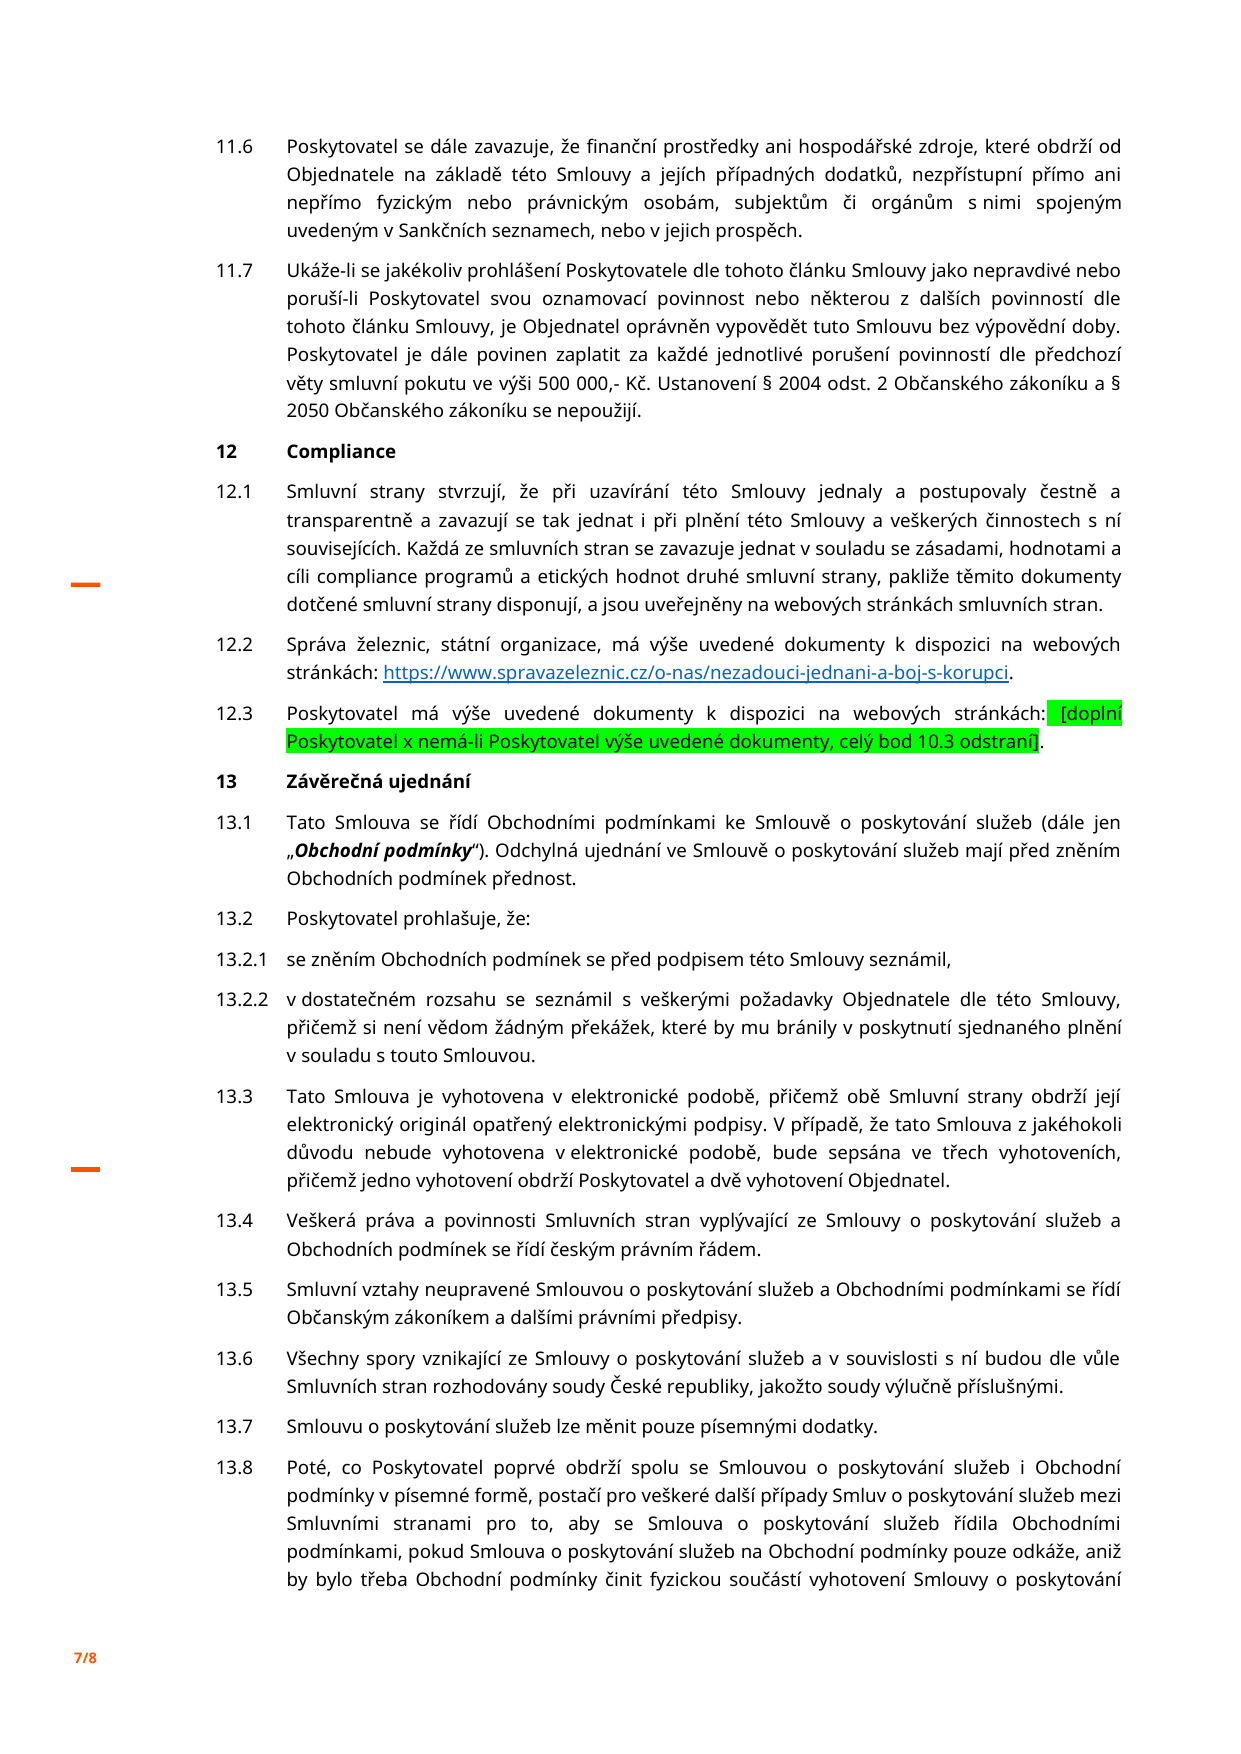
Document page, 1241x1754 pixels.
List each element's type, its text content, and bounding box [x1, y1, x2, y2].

subtitle Správa železnic, státní organizace, má výše uvedené dokumenty k dispozici na webových stránkách: https://www.spravazeleznic.cz/o-nas/nezadouci-jednani-a-boj-s-korupci. [216, 631, 1122, 685]
subtitle Smluvní strany stvrzují, že při uzavírání této Smlouvy jednaly a postupovaly čestně a transparentně a zavazují se tak jednat i při plnění této Smlouvy a veškerých činnostech s ní souvisejících. Každá ze smluvních stran se zavazuje jednat v souladu se zásadami, hodnotami a cíli compliance programů a etických hodnot druhé smluvní strany, pakliže těmito dokumenty dotčené smluvní strany disponují, a jsou uveřejněny na webových stránkách smluvních stran. [216, 479, 1122, 616]
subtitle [216, 1454, 1122, 1592]
subtitle Závěrečná ujednání [216, 768, 1122, 794]
subtitle Poskytovatel prohlašuje, že: [216, 906, 1122, 931]
subtitle Všechny spory vznikající ze Smlouvy o poskytování služeb a v souvislosti s ní budou dle vůle Smluvních stran rozhodovány soudy České republiky, jakožto soudy výlučně příslušnými. [216, 1345, 1122, 1398]
subtitle Tato Smlouva se řídí Obchodními podmínkami ke Smlouvě o poskytování služeb (dále jen „Obchodní podmínky“). Odchylná ujednání ve Smlouvě o poskytování služeb mají před zněním Obchodních podmínek přednost. [216, 809, 1122, 891]
subtitle v dostatečném rozsahu se seznámil s veškerými požadavky Objednatele dle této Smlouvy, přičemž si není vědom žádným překážek, které by mu bránily v poskytnutí sjednaného plnění v souladu s touto Smlouvou. [216, 987, 1122, 1068]
subtitle Poskytovatel má výše uvedené dokumenty k dispozici na webových stránkách: [doplní Poskytovatel x nemá-li Poskytovatel výše uvedené dokumenty, celý bod 10.3 odstraní]. [216, 700, 1122, 753]
subtitle Veškerá práva a povinnosti Smluvních stran vyplývající ze Smlouvy o poskytování služeb a Obchodních podmínek se řídí českým právním řádem. [216, 1208, 1122, 1261]
subtitle Compliance [216, 438, 1122, 464]
subtitle Poskytovatel se dále zavazuje, že finanční prostředky ani hospodářské zdroje, které obdrží od Objednatele na základě této Smlouvy a jejích případných dodatků, nezpřístupní přímo ani nepřímo fyzickým nebo právnickým osobám, subjektům či orgánům s nimi spojeným uvedeným v Sankčních seznamech, nebo v jejich prospěch. [216, 133, 1122, 243]
subtitle Smlouvu o poskytování služeb lze měnit pouze písemnými dodatky. [216, 1413, 1122, 1439]
subtitle Tato Smlouva je vyhotovena v elektronické podobě, přičemž obě Smluvní strany obdrží její elektronický originál opatřený elektronickými podpisy. V případě, že tato Smlouva z jakéhokoli důvodu nebude vyhotovena v elektronické podobě, bude sepsána ve třech vyhotoveních, přičemž jedno vyhotovení obdrží Poskytovatel a dvě vyhotovení Objednatel. [216, 1083, 1122, 1193]
subtitle Ukáže-li se jakékoliv prohlášení Poskytovatele dle tohoto článku Smlouvy jako nepravdivé nebo poruší-li Poskytovatel svou oznamovací povinnost nebo některou z dalších povinností dle tohoto článku Smlouvy, je Objednatel oprávněn vypovědět tuto Smlouvu bez výpovědní doby. Poskytovatel je dále povinen zaplatit za každé jednotlivé porušení povinností dle předchozí věty smluvní pokutu ve výši 500 000,- Kč. Ustanovení § 2004 odst. 2 Občanského zákoníku a § 2050 Občanského zákoníku se nepoužijí. [216, 258, 1122, 423]
subtitle Smluvní vztahy neupravené Smlouvou o poskytování služeb a Obchodními podmínkami se řídí Občanským zákoníkem a dalšími právními předpisy. [216, 1276, 1122, 1330]
subtitle se zněním Obchodních podmínek se před podpisem této Smlouvy seznámil, [216, 946, 1122, 972]
